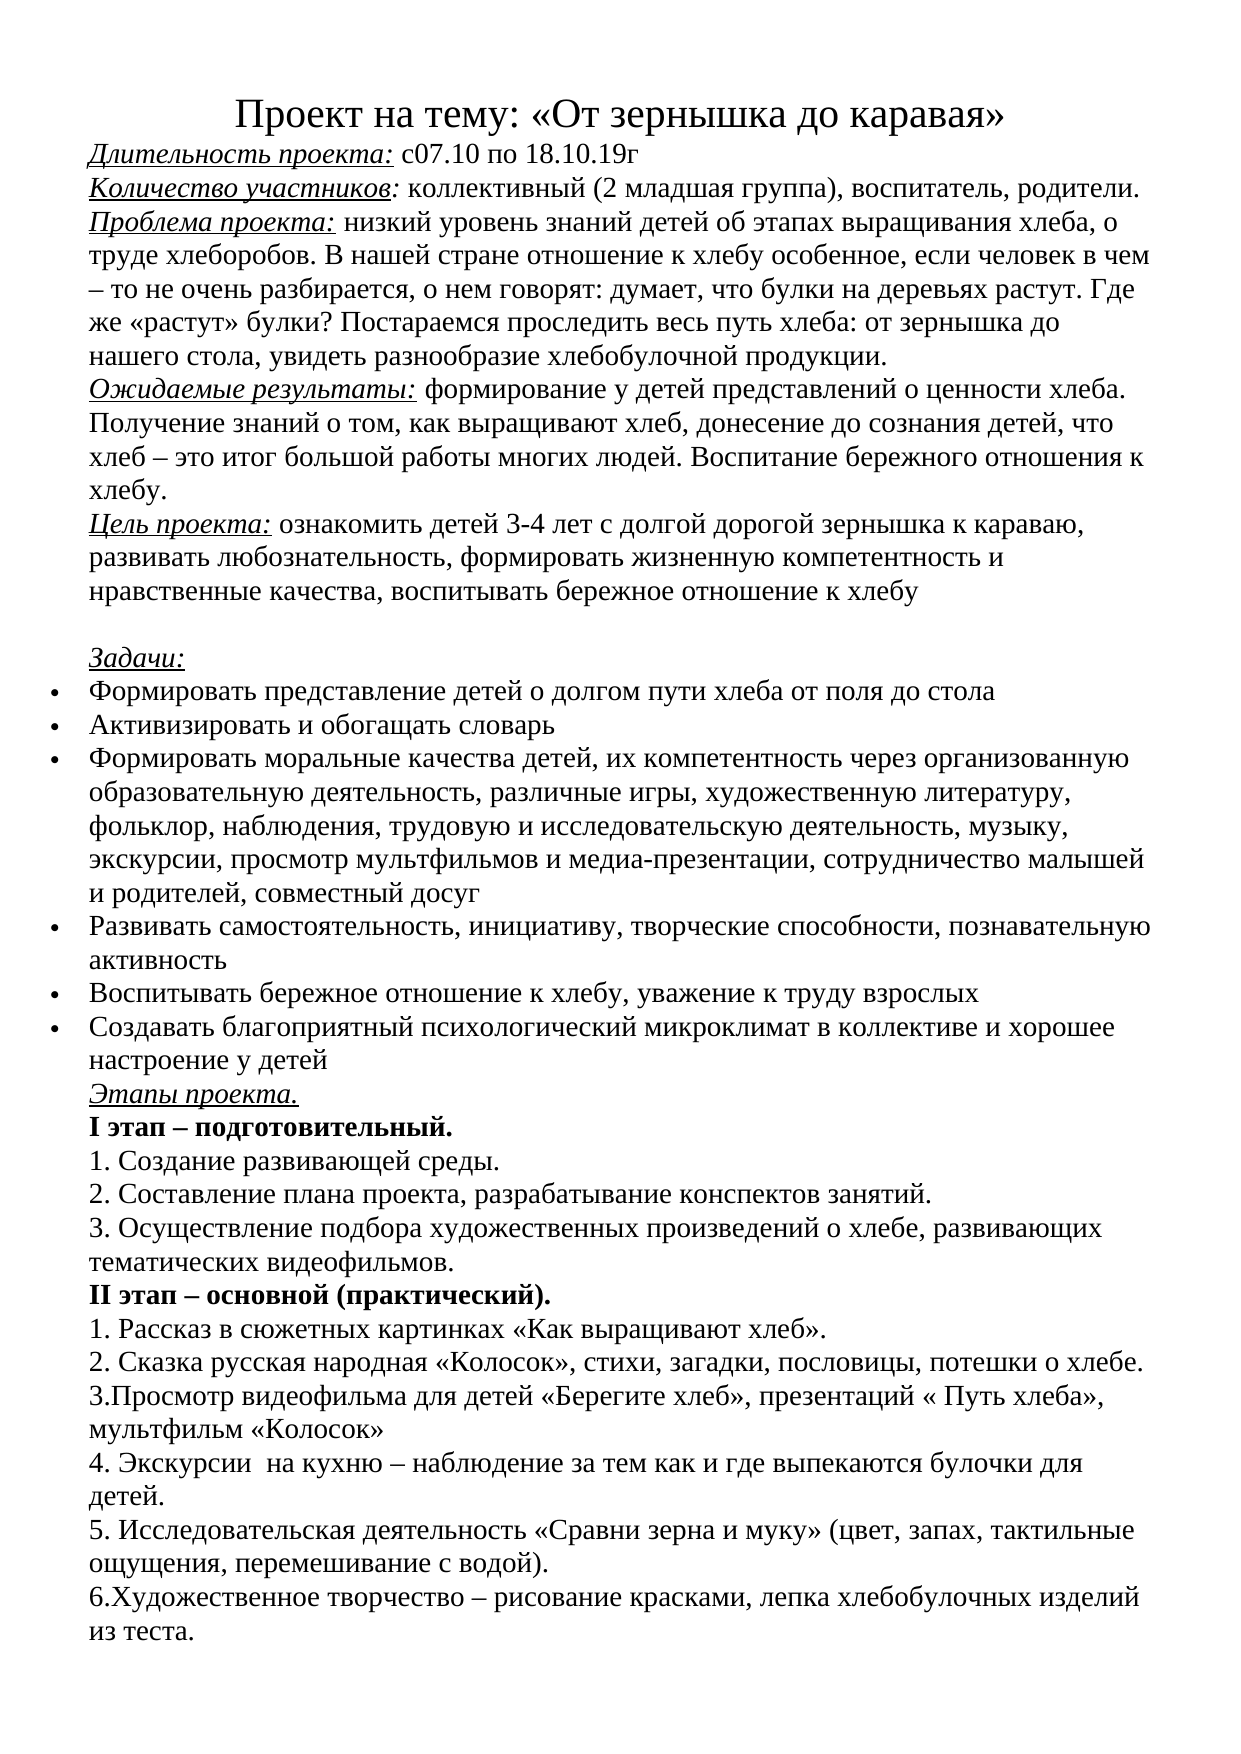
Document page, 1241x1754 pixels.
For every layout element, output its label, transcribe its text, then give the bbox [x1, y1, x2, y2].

text Длительность проекта: с07.10 по 18.10.19г [89, 137, 1152, 170]
text 6.Художественное творчество – рисование красками, лепка хлебобулочных изделий из теста. [89, 1579, 1152, 1646]
text Ожидаемые результаты: формирование у детей представлений о ценности хлеба. Получение знаний о том, как выращивают хлеб, донесение до сознания детей, что хлеб – это итог большой работы многих людей. Воспитание бережного отношения к хлебу. [89, 371, 1152, 506]
list Активизировать и обогащать словарь [51, 707, 1152, 741]
text II этап – основной (практический). [89, 1277, 1152, 1311]
text Этапы проекта. [89, 1076, 1152, 1109]
list Создавать благоприятный психологический микроклимат в коллективе и хорошее настроение у детей [51, 1009, 1152, 1076]
text Цель проекта: ознакомить детей 3-4 лет с долгой дорогой зернышка к караваю, развивать любознательность, формировать жизненную компетентность и нравственные качества, воспитывать бережное отношение к хлебу [89, 506, 1152, 606]
list Развивать самостоятельность, инициативу, творческие способности, познавательную активность [51, 908, 1152, 975]
text 3.Просмотр видеофильма для детей «Берегите хлеб», презентаций « Путь хлеба», мультфильм «Колосок» [89, 1378, 1152, 1445]
text 2. Сказка русская народная «Колосок», стихи, загадки, пословицы, потешки о хлебе. [89, 1344, 1152, 1378]
text 3. Осуществление подбора художественных произведений о хлебе, развивающих тематических видеофильмов. [89, 1210, 1152, 1277]
text Задачи: [89, 640, 1152, 673]
list Формировать моральные качества детей, их компетентность через организованную образовательную деятельность, различные игры, художественную литературу, фольклор, наблюдения, трудовую и исследовательскую деятельность, музыку, экскурсии, просмотр мультфильмов и медиа-презентации, сотрудничество малышей и родителей, совместный досуг [51, 741, 1152, 908]
text I этап – подготовительный. [89, 1109, 1152, 1143]
text 1. Рассказ в сюжетных картинках «Как выращивают хлеб». [89, 1311, 1152, 1344]
text 5. Исследовательская деятельность «Сравни зерна и муку» (цвет, запах, тактильные ощущения, перемешивание с водой). [89, 1512, 1152, 1579]
text 2. Составление плана проекта, разрабатывание конспектов занятий. [89, 1177, 1152, 1210]
text Проект на тему: «От зернышка до каравая» [89, 89, 1152, 137]
text 4. Экскурсии на кухню – наблюдение за тем как и где выпекаются булочки для детей. [89, 1445, 1152, 1512]
list Воспитывать бережное отношение к хлебу, уважение к труду взрослых [51, 975, 1152, 1009]
text Проблема проекта: низкий уровень знаний детей об этапах выращивания хлеба, о труде хлеборобов. В нашей стране отношение к хлебу особенное, если человек в чем – то не очень разбирается, о нем говорят: думает, что булки на деревьях растут. Где же «растут» булки? Постараемся проследить весь путь хлеба: от зернышка до нашего стола, увидеть разнообразие хлебобулочной продукции. [89, 204, 1152, 371]
text 1. Создание развивающей среды. [89, 1143, 1152, 1177]
list Формировать представление детей о долгом пути хлеба от поля до стола [51, 673, 1152, 707]
text Количество участников: коллективный (2 младшая группа), воспитатель, родители. [89, 170, 1152, 204]
